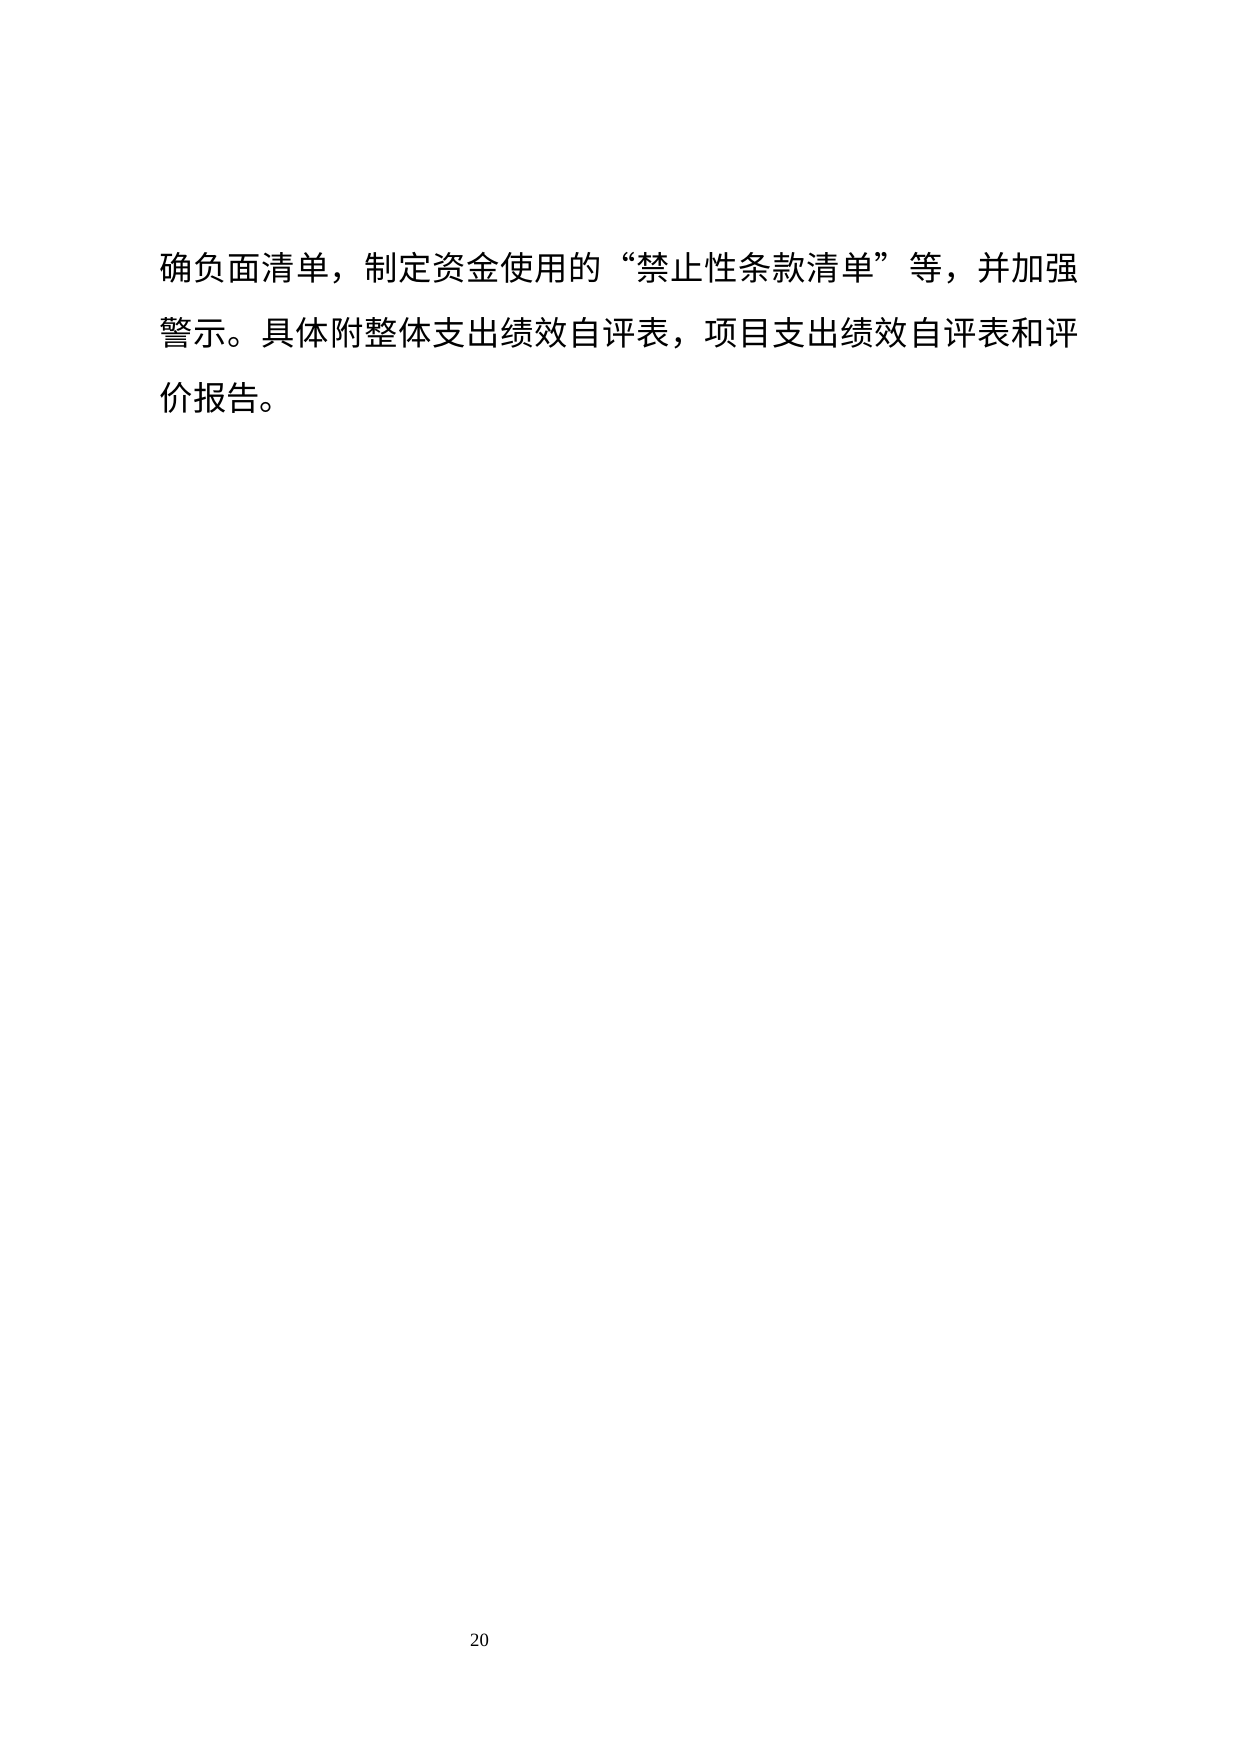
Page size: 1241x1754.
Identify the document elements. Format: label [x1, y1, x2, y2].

text [159, 233, 1081, 428]
